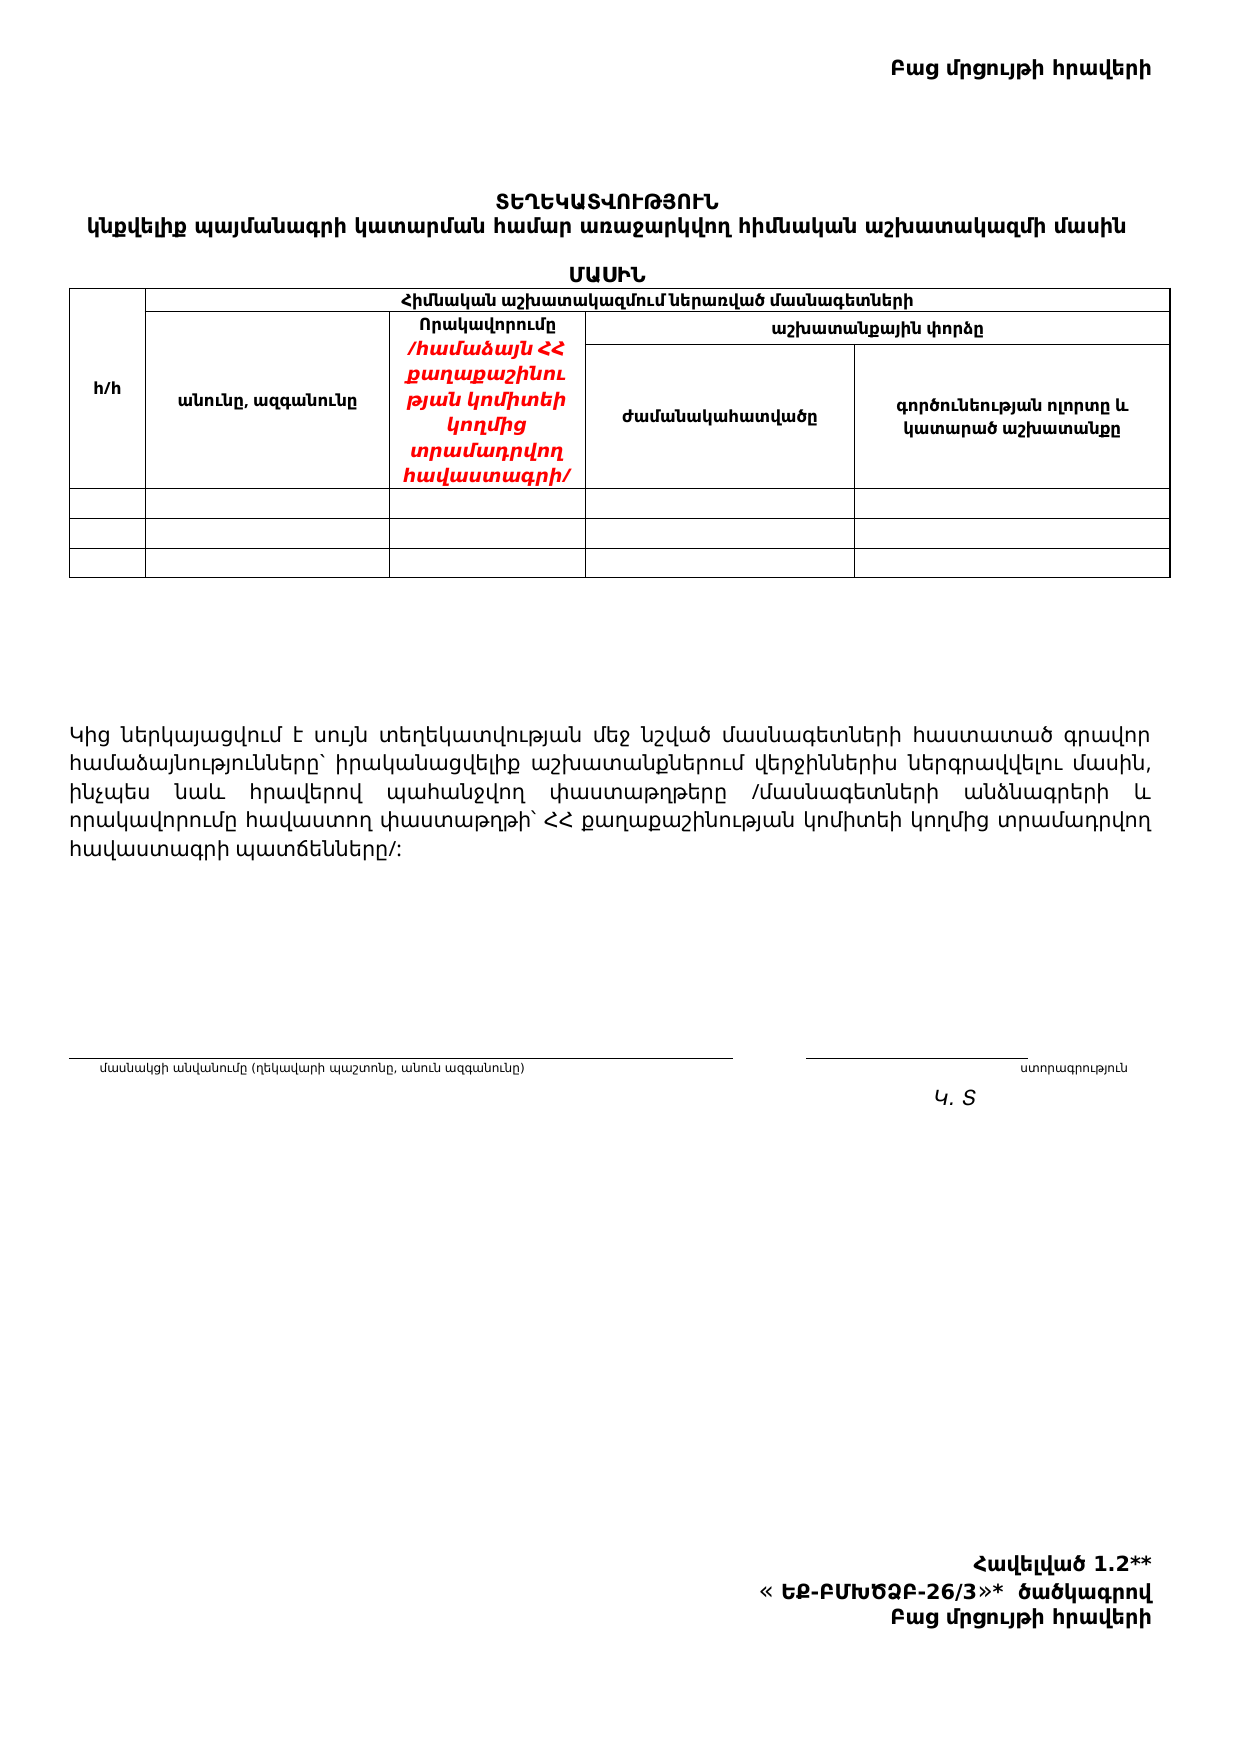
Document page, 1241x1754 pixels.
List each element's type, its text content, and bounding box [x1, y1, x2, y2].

text Կից ներկայացվում է սույն տեղեկատվության մեջ նշված մասնագետների հաստատած գրավոր համաձայնությունները` իրականացվելիք աշխատանքներում վերջիններիս ներգրավվելու մասին, ինչպես նաև հրավերով պահանջվող փաստաթղթերը /մասնագետների անձնագրերի և որակավորումը հավաստող փաստաթղթի՝ ՀՀ քաղաքաշինության կոմիտեի կողմից տրամադրվող հավաստագրի պատճենները/: [69, 720, 1152, 862]
text Հավելված 1.2** [69, 1552, 1152, 1576]
text « ԵՔ-ԲՄԽԾՁԲ-26/3»* ծածկագրով [69, 1576, 1152, 1605]
table_cell [70, 489, 145, 518]
table_cell [390, 489, 585, 518]
table_cell [390, 549, 585, 577]
table_cell [390, 519, 585, 547]
table_cell [70, 549, 145, 577]
table_header Հիմնական աշխատակազմում ներառված մասնագետների [146, 289, 1169, 311]
text ՏԵՂԵԿԱՏՎՈՒԹՅՈՒՆ [62, 190, 1152, 214]
table_cell [586, 519, 854, 547]
text կնքվելիք պայմանագրի կատարման համար առաջարկվող հիմնական աշխատակազմի մասին [62, 214, 1152, 239]
text ՄԱՍԻՆ [62, 263, 1152, 287]
table_cell Որակավորումը /համաձայն ՀՀ քաղաքաշինության կոմիտեի կողմից տրամադրվող հավաստագրի/ [390, 312, 585, 488]
table_cell [586, 549, 854, 577]
subtitle Կ. Տ [69, 1086, 978, 1110]
table_cell [70, 519, 145, 547]
table_cell [855, 549, 1169, 577]
table_cell գործունեության ոլորտը և կատարած աշխատանքը [855, 345, 1169, 488]
table_cell [146, 519, 389, 547]
table_cell [146, 489, 389, 518]
table_cell [586, 489, 854, 518]
text Բաց մրցույթի հրավերի [69, 56, 1152, 80]
table_cell [855, 489, 1169, 518]
table_cell [855, 519, 1169, 547]
table_cell աշխատանքային փորձը [586, 312, 1169, 344]
table_cell ժամանակահատվածը [586, 345, 854, 488]
table_cell անունը, ազգանունը [146, 312, 389, 488]
text Բաց մրցույթի հրավերի [69, 1605, 1152, 1629]
table_header հ/հ [70, 289, 145, 488]
table_cell [146, 549, 389, 577]
text մասնակցի անվանումը (ղեկավարի պաշտոնը, անուն ազգանունը) ստորագրություն [69, 1062, 1152, 1086]
